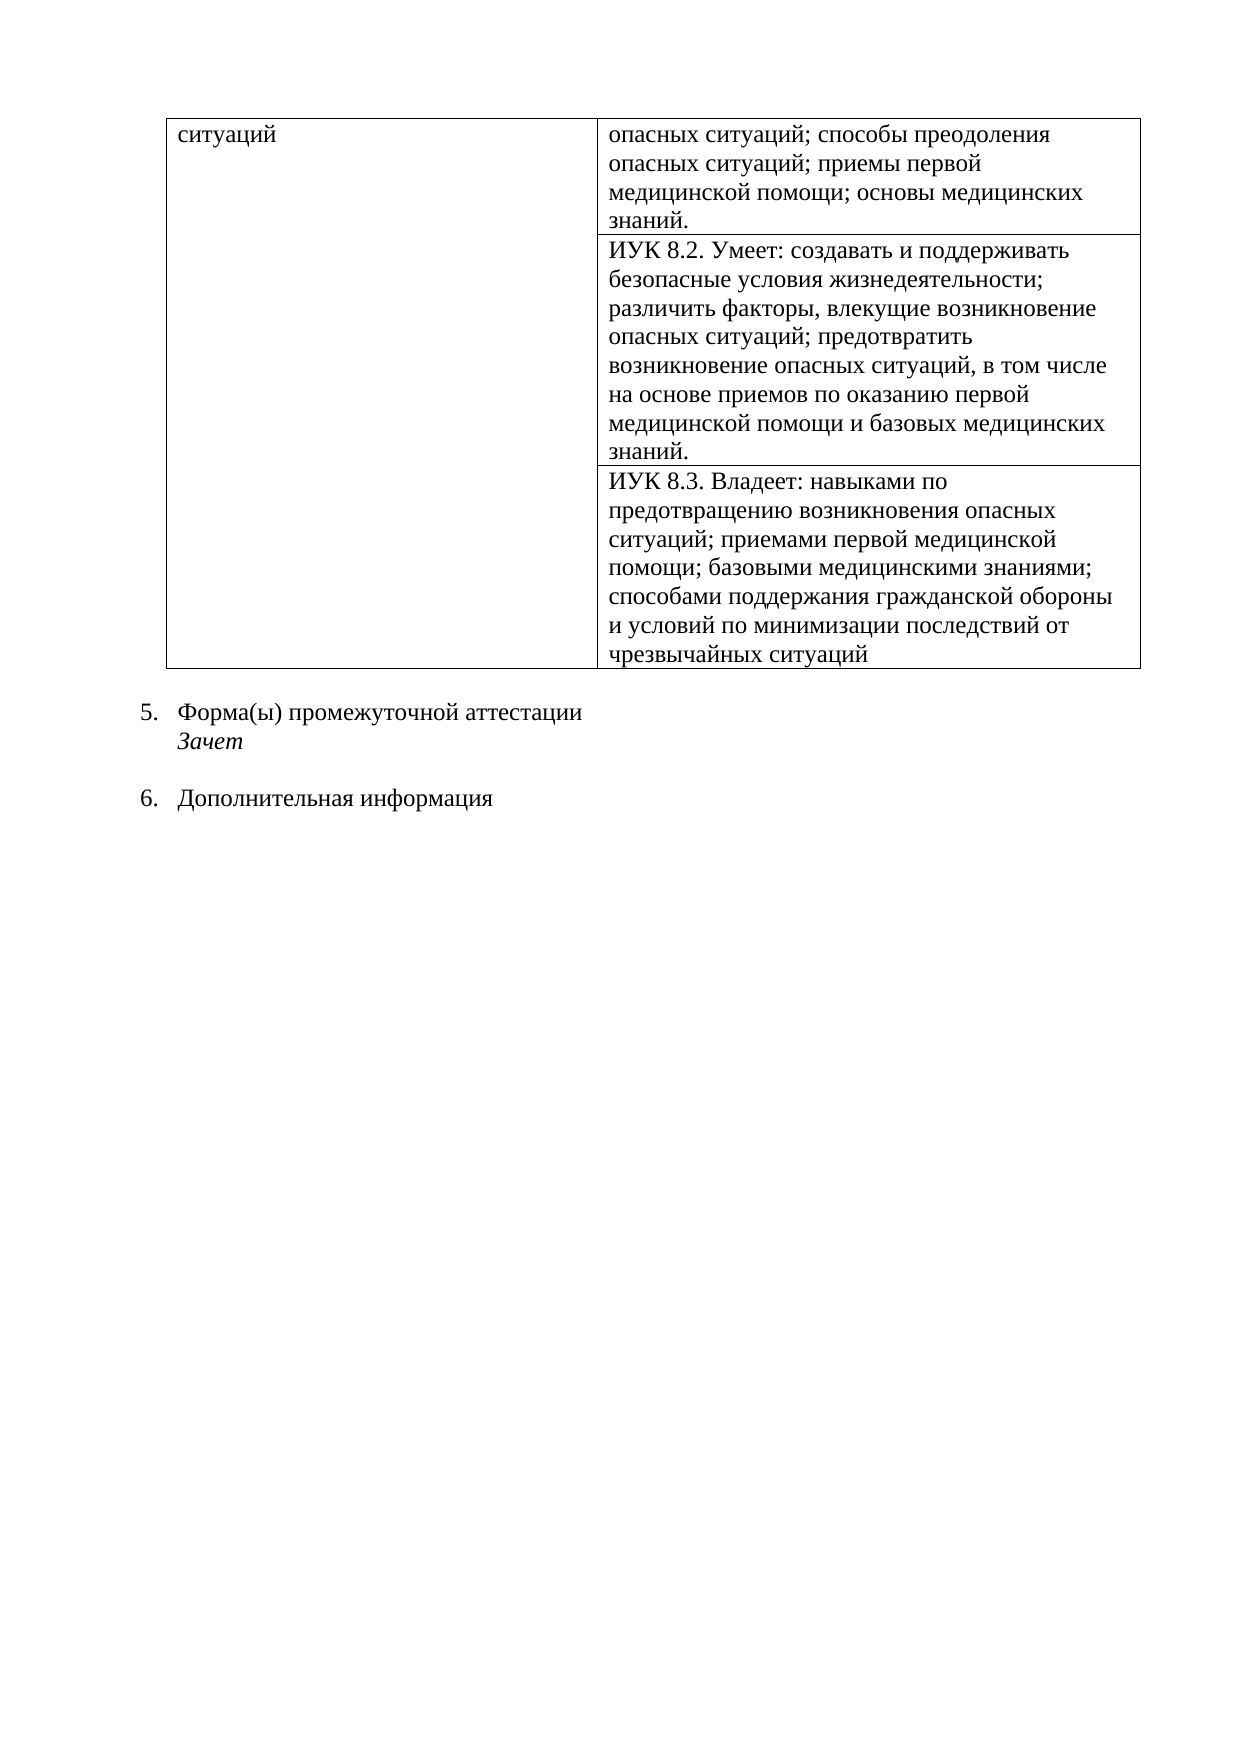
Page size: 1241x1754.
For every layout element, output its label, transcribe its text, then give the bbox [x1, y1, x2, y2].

list Дополнительная информация [140, 783, 1152, 812]
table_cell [167, 119, 597, 667]
table_cell ИУК 8.3. Владеет: навыками по предотвращению возникновения опасных ситуаций; приемами первой медицинской помощи; базовыми медицинскими знаниями; способами поддержания гражданской обороны и условий по минимизации последствий от чрезвычайных ситуаций [598, 466, 1140, 667]
list Форма(ы) промежуточной аттестации [140, 697, 1152, 726]
list Зачет [177, 726, 1152, 755]
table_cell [598, 119, 1140, 234]
table_cell ИУК 8.2. Умеет: создавать и поддерживать безопасные условия жизнедеятельности; различить факторы, влекущие возникновение опасных ситуаций; предотвратить возникновение опасных ситуаций, в том числе на основе приемов по оказанию первой медицинской помощи и базовых медицинских знаний. [598, 235, 1140, 465]
